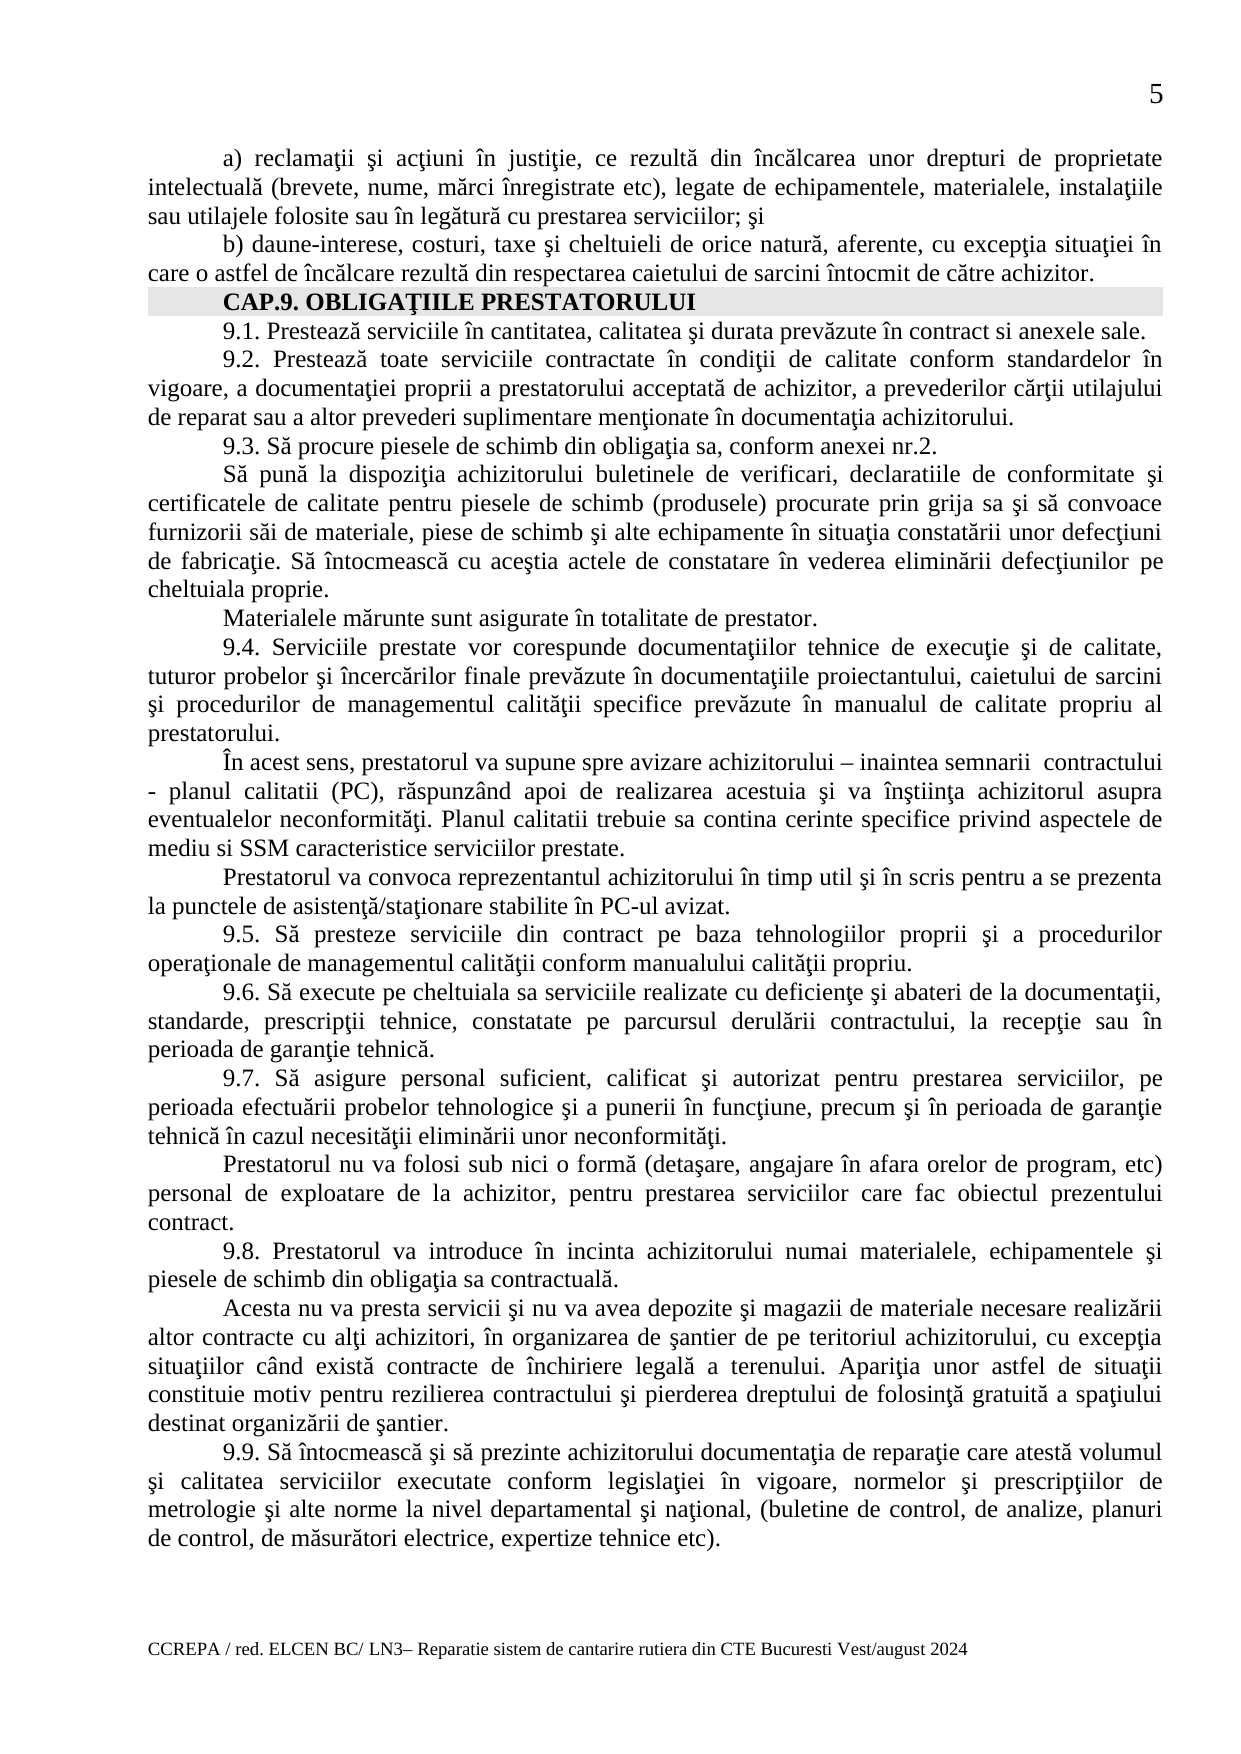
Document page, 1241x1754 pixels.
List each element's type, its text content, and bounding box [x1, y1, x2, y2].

text 9.8. Prestatorul va introduce în incinta achizitorului numai materialele, echipamentele şi piesele de schimb din obligaţia sa contractuală. [148, 1236, 1163, 1293]
text Prestatorul nu va folosi sub nici o formă (detaşare, angajare în afara orelor de program, etc) personal de exploatare de la achizitor, pentru prestarea serviciilor care fac obiectul prezentului contract. [148, 1149, 1163, 1236]
text 9.9. Să întocmească şi să prezinte achizitorului documentaţia de reparaţie care atestă volumul şi calitatea serviciilor executate conform legislaţiei în vigoare, normelor şi prescripţiilor de metrologie şi alte norme la nivel departamental şi naţional, (buletine de control, de analize, planuri de control, de măsurători electrice, expertize tehnice etc). [148, 1437, 1163, 1552]
text Materialele mărunte sunt asigurate în totalitate de prestator. [148, 603, 1163, 632]
text 9.4. Serviciile prestate vor corespunde documentaţiilor tehnice de execuţie şi de calitate, tuturor probelor şi încercărilor finale prevăzute în documentaţiile proiectantului, caietului de sarcini şi procedurilor de managementul calităţii specifice prevăzute în manualul de calitate propriu al prestatorului. [148, 632, 1163, 747]
text Acesta nu va presta servicii şi nu va avea depozite şi magazii de materiale necesare realizării altor contracte cu alţi achizitori, în organizarea de şantier de pe teritoriul achizitorului, cu excepţia situaţiilor când există contracte de închiriere legală a terenului. Apariţia unor astfel de situaţii constituie motiv pentru rezilierea contractului şi pierderea dreptului de folosinţă gratuită a spaţiului destinat organizării de şantier. [148, 1293, 1163, 1437]
text 9.3. Să procure piesele de schimb din obligaţia sa, conform anexei nr.2. [148, 431, 1163, 459]
text 9.2. Prestează toate serviciile contractate în condiţii de calitate conform standardelor în vigoare, a documentaţiei proprii a prestatorului acceptată de achizitor, a prevederilor cărţii utilajului de reparat sau a altor prevederi suplimentare menţionate în documentaţia achizitorului. [148, 344, 1163, 431]
subtitle CAP.9. OBLIGAŢIILE PRESTATORULUI [148, 287, 1163, 316]
text Să pună la dispoziţia achizitorului buletinele de verificari, declaratiile de conformitate şi certificatele de calitate pentru piesele de schimb (produsele) procurate prin grija sa şi să convoace furnizorii săi de materiale, piese de schimb şi alte echipamente în situaţia constatării unor defecţiuni de fabricaţie. Să întocmească cu aceştia actele de constatare în vederea eliminării defecţiunilor pe cheltuiala proprie. [148, 459, 1163, 603]
text În acest sens, prestatorul va supune spre avizare achizitorului – inaintea semnarii contractului - planul calitatii (PC), răspunzând apoi de realizarea acestuia şi va înştiinţa achizitorul asupra eventualelor neconformităţi. Planul calitatii trebuie sa contina cerinte specifice privind aspectele de mediu si SSM caracteristice serviciilor prestate. [148, 747, 1163, 862]
text a) reclamaţii şi acţiuni în justiţie, ce rezultă din încălcarea unor drepturi de proprietate intelectuală (brevete, nume, mărci înregistrate etc), legate de echipamentele, materialele, instalaţiile sau utilajele folosite sau în legătură cu prestarea serviciilor; şi [148, 143, 1163, 229]
text Prestatorul va convoca reprezentantul achizitorului în timp util şi în scris pentru a se prezenta la punctele de asistenţă/staţionare stabilite în PC-ul avizat. [148, 862, 1163, 919]
text 9.1. Prestează serviciile în cantitatea, calitatea şi durata prevăzute în contract si anexele sale. [148, 316, 1163, 344]
text b) daune-interese, costuri, taxe şi cheltuieli de orice natură, aferente, cu excepţia situaţiei în care o astfel de încălcare rezultă din respectarea caietului de sarcini întocmit de către achizitor. [148, 229, 1163, 287]
text 9.7. Să asigure personal suficient, calificat şi autorizat pentru prestarea serviciilor, pe perioada efectuării probelor tehnologice şi a punerii în funcţiune, precum şi în perioada de garanţie tehnică în cazul necesităţii eliminării unor neconformităţi. [148, 1063, 1163, 1149]
text 9.5. Să presteze serviciile din contract pe baza tehnologiilor proprii şi a procedurilor operaţionale de managementul calităţii conform manualului calităţii propriu. [148, 919, 1163, 977]
text 9.6. Să execute pe cheltuiala sa serviciile realizate cu deficienţe şi abateri de la documentaţii, standarde, prescripţii tehnice, constatate pe parcursul derulării contractului, la recepţie sau în perioada de garanţie tehnică. [148, 977, 1163, 1063]
